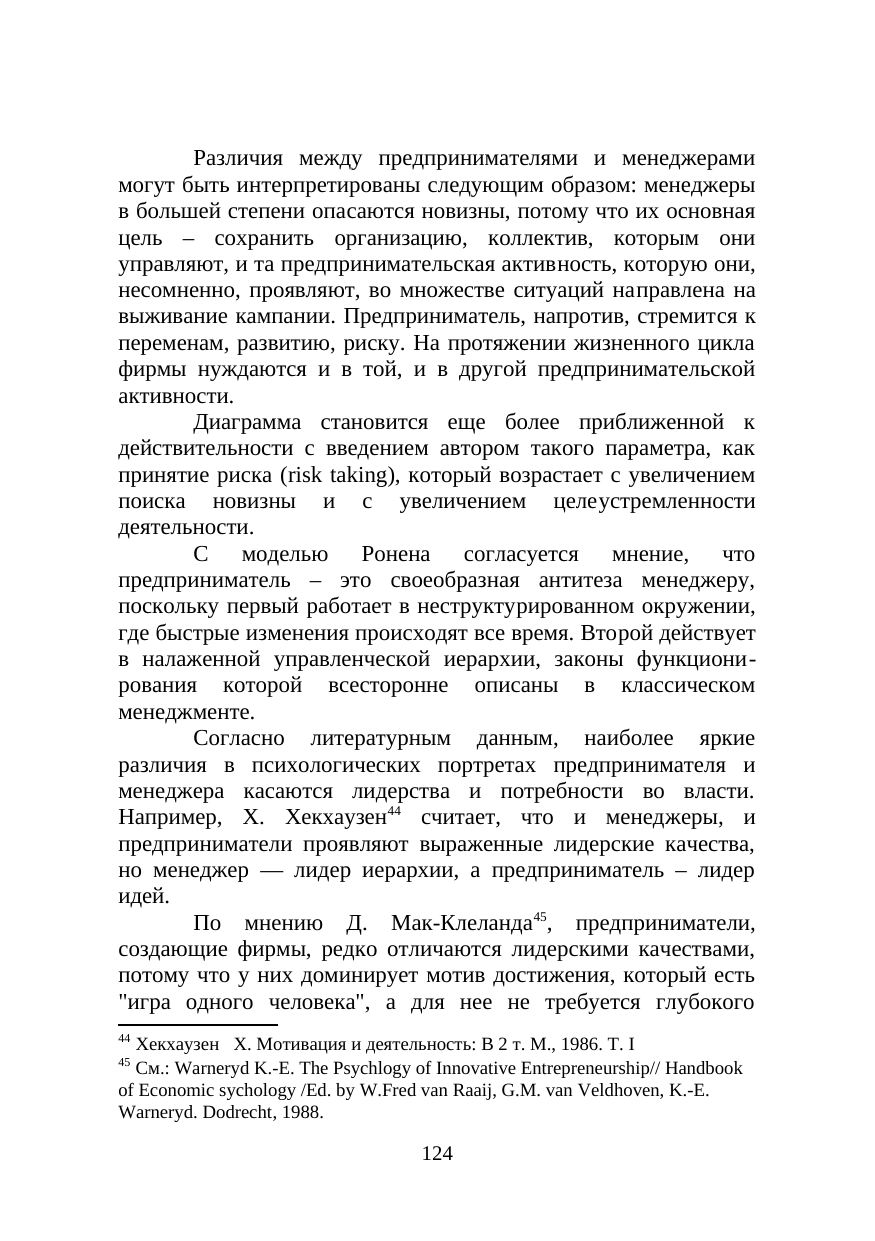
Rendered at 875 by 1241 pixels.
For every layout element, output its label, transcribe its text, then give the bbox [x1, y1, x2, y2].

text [118, 909, 756, 1014]
text Согласно литературным данным, наиболее яркие различия в психологических портретах предпринимателя и менеджера касаются лидерства и потребности во власти. Например, Х. Хекхаузен считает, что и менеджеры, и предприниматели проявляют выраженные лидерские качества, но менеджер — лидер иерархии, а предприниматель – лидер идей. [118, 724, 756, 909]
text Диаграмма становится еще более приближенной к действительности с введением автором такого параметра, как принятие риска (risk taking), который возрастает с увеличением поиска новизны и с увеличением целеустремленности деятельности. [118, 408, 756, 540]
text С моделью Ронена согласуется мнение, что предприниматель – это своеобразная антитеза менеджеру, поскольку первый работает в неструктурированном окружении, где быстрые изменения происходят все время. Второй действует в налаженной управленческой иерархии, законы функционирования которой всесторонне описаны в классическом менеджменте. [118, 540, 756, 724]
text Различия между предпринимателями и менеджерами могут быть интерпретированы следующим образом: менеджеры в большей степени опасаются новизны, потому что их основная цель – сохранить организацию, коллектив, которым они управляют, и та предпринимательская активность, которую они, несомненно, проявляют, во множестве ситуаций направлена на выживание кампании. Предприниматель, напротив, стремится к переменам, развитию, риску. На протяжении жизненного цикла фирмы нуждаются и в той, и в другой предпринимательской активности. [118, 144, 756, 408]
